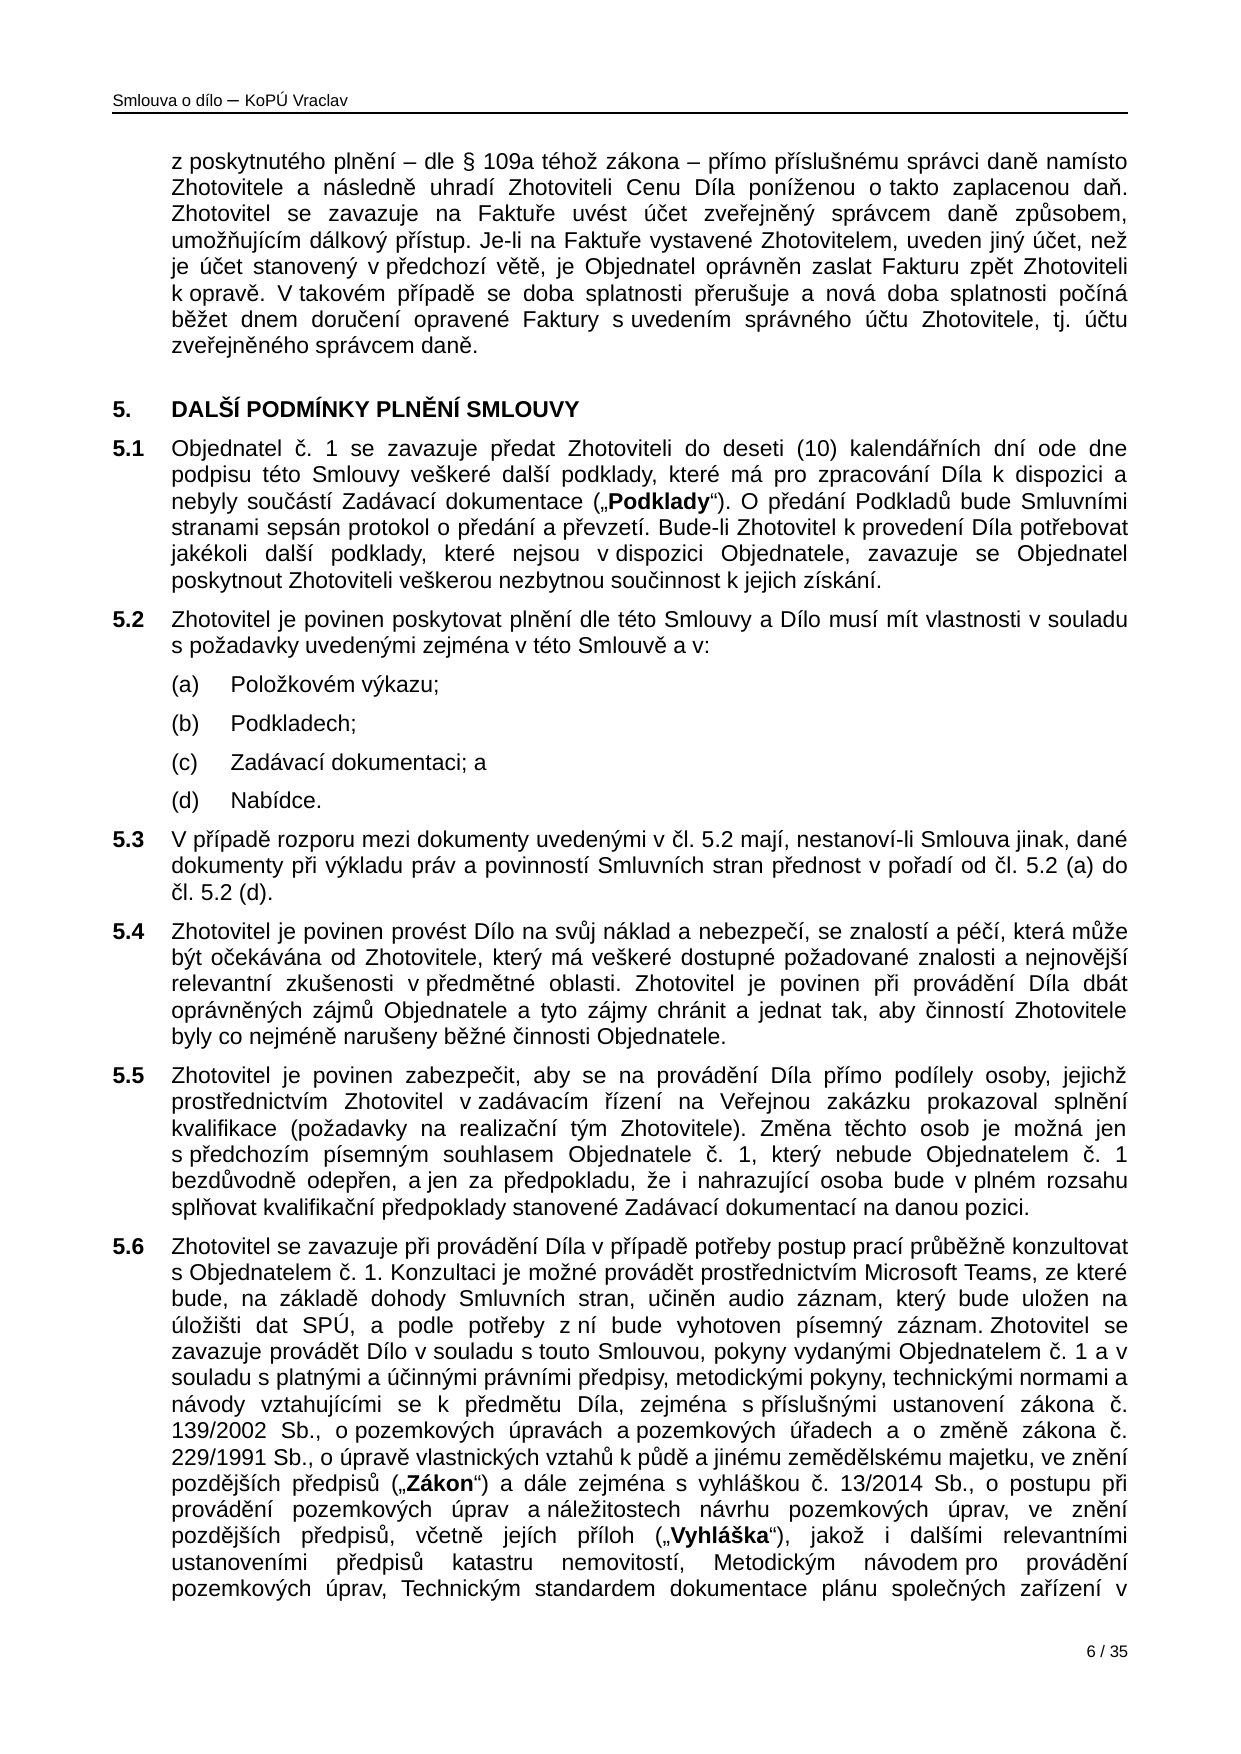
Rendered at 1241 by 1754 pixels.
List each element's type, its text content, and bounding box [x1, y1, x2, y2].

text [112, 1233, 1128, 1602]
text Zhotovitel je povinen poskytovat plnění dle této Smlouvy a Dílo musí mít vlastnosti v souladu s požadavky uvedenými zejména v této Smlouvě a v: [112, 606, 1128, 658]
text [112, 148, 1128, 358]
list Zadávací dokumentaci; a [171, 748, 1128, 775]
text Zhotovitel je povinen provést Dílo na svůj náklad a nebezpečí, se znalostí a péčí, která může být očekávána od Zhotovitele, který má veškeré dostupné požadované znalosti a nejnovější relevantní zkušenosti v předmětné oblasti. Zhotovitel je povinen při provádění Díla dbát oprávněných zájmů Objednatele a tyto zájmy chránit a jednat tak, aby činností Zhotovitele byly co nejméně narušeny běžné činnosti Objednatele. [112, 918, 1128, 1049]
text Zhotovitel je povinen zabezpečit, aby se na provádění Díla přímo podílely osoby, jejichž prostřednictvím Zhotovitel v zadávacím řízení na Veřejnou zakázku prokazoval splnění kvalifikace (požadavky na realizační tým Zhotovitele). Změna těchto osob je možná jen s předchozím písemným souhlasem Objednatele č. 1, který nebude Objednatelem č. 1 bezdůvodně odepřen, a jen za předpokladu, že i nahrazující osoba bude v plném rozsahu splňovat kvalifikační předpoklady stanovené Zadávací dokumentací na danou pozici. [112, 1062, 1128, 1220]
text V případě rozporu mezi dokumenty uvedenými v čl. 5.2 mají, nestanoví-li Smlouva jinak, dané dokumenty při výkladu práv a povinností Smluvních stran přednost v pořadí od čl. 5.2 (a) do čl. 5.2 (d). [112, 826, 1128, 905]
text Další podmínky Plnění smlouvy [112, 396, 1128, 422]
list Podkladech; [171, 709, 1128, 736]
list Nabídce. [171, 787, 1128, 814]
list Položkovém výkazu; [171, 671, 1128, 697]
text Objednatel č. 1 se zavazuje předat Zhotoviteli do deseti (10) kalendářních dní ode dne podpisu této Smlouvy veškeré další podklady, které má pro zpracování Díla k dispozici a nebyly součástí Zadávací dokumentace („Podklady“). O předání Podkladů bude Smluvními stranami sepsán protokol o předání a převzetí. Bude-li Zhotovitel k provedení Díla potřebovat jakékoli další podklady, které nejsou v dispozici Objednatele, zavazuje se Objednatel poskytnout Zhotoviteli veškerou nezbytnou součinnost k jejich získání. [112, 435, 1128, 593]
